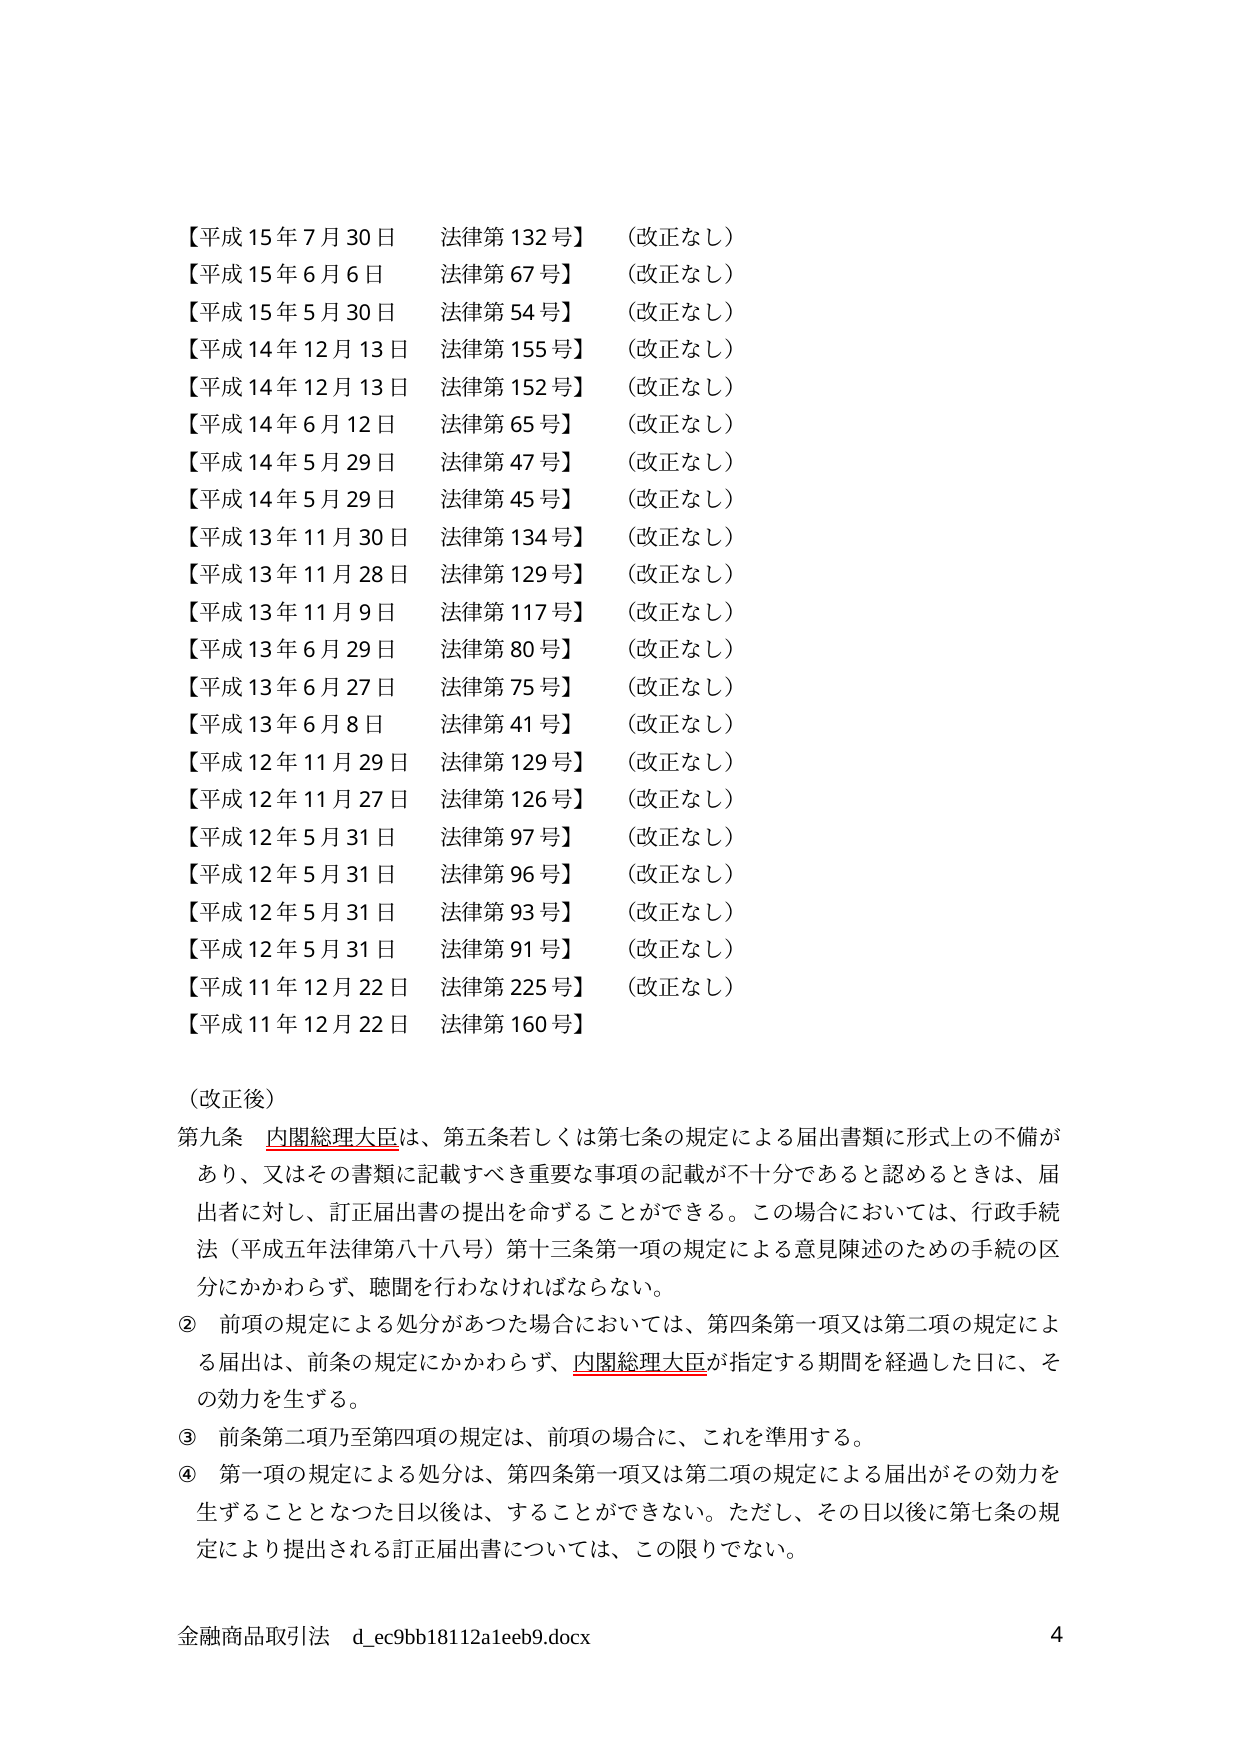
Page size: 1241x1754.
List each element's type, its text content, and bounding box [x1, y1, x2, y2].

text 【平成12年5月31日 法律第96号】 （改正なし） [177, 854, 1063, 892]
text 【平成12年5月31日 法律第91号】 （改正なし） [177, 929, 1063, 967]
text 【平成13年6月29日 法律第80号】 （改正なし） [177, 629, 1063, 667]
text 【平成15年6月6日 法律第67号】 （改正なし） [177, 254, 1063, 292]
text 【平成11年12月22日 法律第225号】 （改正なし） [177, 967, 1063, 1004]
text 【平成12年11月27日 法律第126号】 （改正なし） [177, 779, 1063, 817]
text ③ 前条第二項乃至第四項の規定は、前項の場合に、これを準用する。 [177, 1417, 1063, 1454]
text 【平成12年11月29日 法律第129号】 （改正なし） [177, 742, 1063, 779]
text 【平成13年11月9日 法律第117号】 （改正なし） [177, 592, 1063, 629]
text 【平成13年11月30日 法律第134号】 （改正なし） [177, 517, 1063, 554]
text ② 前項の規定による処分があつた場合においては、第四条第一項又は第二項の規定による届出は、前条の規定にかかわらず、内閣総理大臣が指定する期間を経過した日に、その効力を生ずる。 [177, 1304, 1063, 1417]
text 【平成13年6月8日 法律第41号】 （改正なし） [177, 704, 1063, 742]
text 【平成15年5月30日 法律第54号】 （改正なし） [177, 292, 1063, 329]
text 第九条 内閣総理大臣は、第五条若しくは第七条の規定による届出書類に形式上の不備があり、又はその書類に記載すべき重要な事項の記載が不十分であると認めるときは、届出者に対し、訂正届出書の提出を命ずることができる。この場合においては、行政手続法（平成五年法律第八十八号）第十三条第一項の規定による意見陳述のための手続の区分にかかわらず、聴聞を行わなければならない。 [177, 1117, 1063, 1304]
text ④ 第一項の規定による処分は、第四条第一項又は第二項の規定による届出がその効力を生ずることとなつた日以後は、することができない。ただし、その日以後に第七条の規定により提出される訂正届出書については、この限りでない。 [177, 1454, 1063, 1567]
text 【平成12年5月31日 法律第93号】 （改正なし） [177, 892, 1063, 929]
text 【平成13年6月27日 法律第75号】 （改正なし） [177, 667, 1063, 704]
text 【平成14年12月13日 法律第152号】 （改正なし） [177, 367, 1063, 404]
text 【平成13年11月28日 法律第129号】 （改正なし） [177, 554, 1063, 592]
text 【平成11年12月22日 法律第160号】 [177, 1004, 1063, 1042]
text 【平成14年12月13日 法律第155号】 （改正なし） [177, 329, 1063, 367]
text 【平成14年5月29日 法律第45号】 （改正なし） [177, 479, 1063, 517]
text 【平成14年6月12日 法律第65号】 （改正なし） [177, 404, 1063, 442]
text 【平成15年7月30日 法律第132号】 （改正なし） [177, 217, 1063, 254]
text （改正後） [177, 1079, 1063, 1117]
text 【平成12年5月31日 法律第97号】 （改正なし） [177, 817, 1063, 854]
text 【平成14年5月29日 法律第47号】 （改正なし） [177, 442, 1063, 479]
